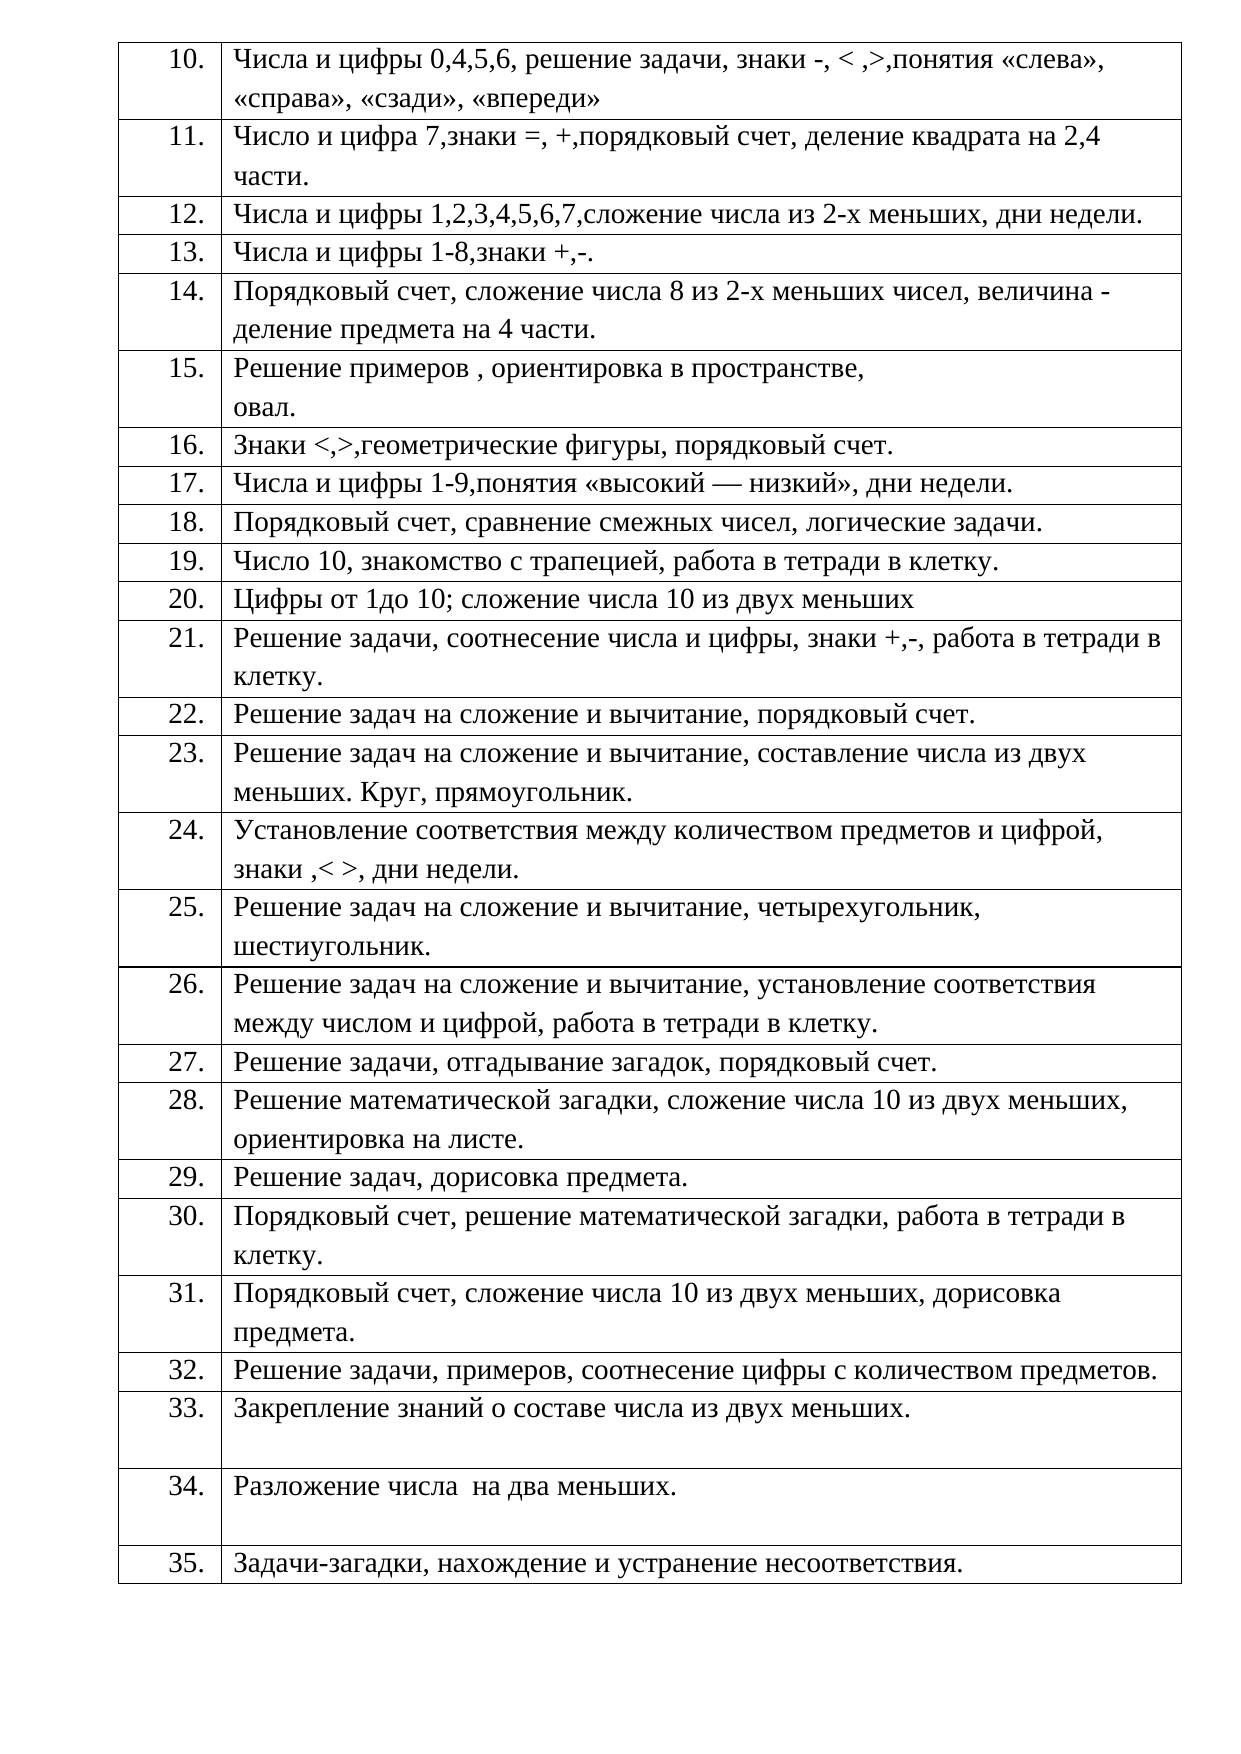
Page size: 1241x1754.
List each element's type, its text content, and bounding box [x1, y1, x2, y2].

table_cell 32. [119, 1353, 221, 1391]
table_cell Решение задач на сложение и вычитание, четырехугольник, шестиугольник. [222, 890, 1181, 966]
table_cell Разложение числа на два меньших. [222, 1469, 1181, 1545]
table_cell 22. [119, 698, 221, 735]
table_cell 27. [119, 1045, 221, 1082]
table_cell Числа и цифры 1-9,понятия «высокий — низкий», дни недели. [222, 467, 1181, 504]
table_cell 12. [119, 197, 221, 234]
table_cell Порядковый счет, решение математической загадки, работа в тетради в клетку. [222, 1199, 1181, 1275]
table_cell 20. [119, 582, 221, 620]
table_cell Число 10, знакомство с трапецией, работа в тетради в клетку. [222, 544, 1181, 581]
table_cell Решение математической загадки, сложение числа 10 из двух меньших, ориентировка на листе. [222, 1083, 1181, 1159]
table_cell 28. [119, 1083, 221, 1159]
table_header Числа и цифры 0,4,5,6, решение задачи, знаки -, < ,>,понятия «слева», «справа», «сзади», «впереди» [222, 43, 1181, 118]
table_cell 24. [119, 813, 221, 889]
table_cell Решение задач на сложение и вычитание, порядковый счет. [222, 698, 1181, 735]
table_cell Числа и цифры 1,2,3,4,5,6,7,сложение числа из 2-х меньших, дни недели. [222, 197, 1181, 234]
table_cell 23. [119, 736, 221, 812]
table_cell Решение задач на сложение и вычитание, составление числа из двух меньших. Круг, прямоугольник. [222, 736, 1181, 812]
table_cell Число и цифра 7,знаки =, +,порядковый счет, деление квадрата на 2,4 части. [222, 120, 1181, 196]
table_cell 13. [119, 235, 221, 273]
table_cell 11. [119, 120, 221, 196]
table_cell 14. [119, 274, 221, 350]
table_cell Установление соответствия между количеством предметов и цифрой, знаки ,< >, дни недели. [222, 813, 1181, 889]
table_cell Порядковый счет, сложение числа 8 из 2-х меньших чисел, величина - деление предмета на 4 части. [222, 274, 1181, 350]
table_cell Порядковый счет, сложение числа 10 из двух меньших, дорисовка предмета. [222, 1276, 1181, 1352]
table_cell 31. [119, 1276, 221, 1352]
table_cell 19. [119, 544, 221, 581]
table_cell 18. [119, 505, 221, 543]
table_cell 17. [119, 467, 221, 504]
table_cell Решение задачи, примеров, соотнесение цифры с количеством предметов. [222, 1353, 1181, 1391]
table_cell 34. [119, 1469, 221, 1545]
table_header 10. [119, 43, 221, 118]
table_cell Закрепление знаний о составе числа из двух меньших. [222, 1392, 1181, 1468]
table_cell Решение задач, дорисовка предмета. [222, 1160, 1181, 1198]
table_cell Решение задачи, соотнесение числа и цифры, знаки +,-, работа в тетради в клетку. [222, 621, 1181, 697]
table_cell Числа и цифры 1-8,знаки +,-. [222, 235, 1181, 273]
table_cell 33. [119, 1392, 221, 1468]
table_cell 35. [119, 1546, 221, 1583]
table_cell 16. [119, 428, 221, 466]
table_cell Решение задач на сложение и вычитание, установление соответствия между числом и цифрой, работа в тетради в клетку. [222, 968, 1181, 1044]
table_cell 25. [119, 890, 221, 966]
table_cell 15. [119, 351, 221, 427]
table_cell Цифры от 1до 10; сложение числа 10 из двух меньших [222, 582, 1181, 620]
table_cell Решение задачи, отгадывание загадок, порядковый счет. [222, 1045, 1181, 1082]
table_cell 26. [119, 968, 221, 1044]
table_cell Решение примеров , ориентировка в пространстве, овал. [222, 351, 1181, 427]
table_cell Знаки <,>,геометрические фигуры, порядковый счет. [222, 428, 1181, 466]
table_cell Задачи-загадки, нахождение и устранение несоответствия. [222, 1546, 1181, 1583]
table_cell 29. [119, 1160, 221, 1198]
table_cell Порядковый счет, сравнение смежных чисел, логические задачи. [222, 505, 1181, 543]
table_cell 21. [119, 621, 221, 697]
table_cell 30. [119, 1199, 221, 1275]
